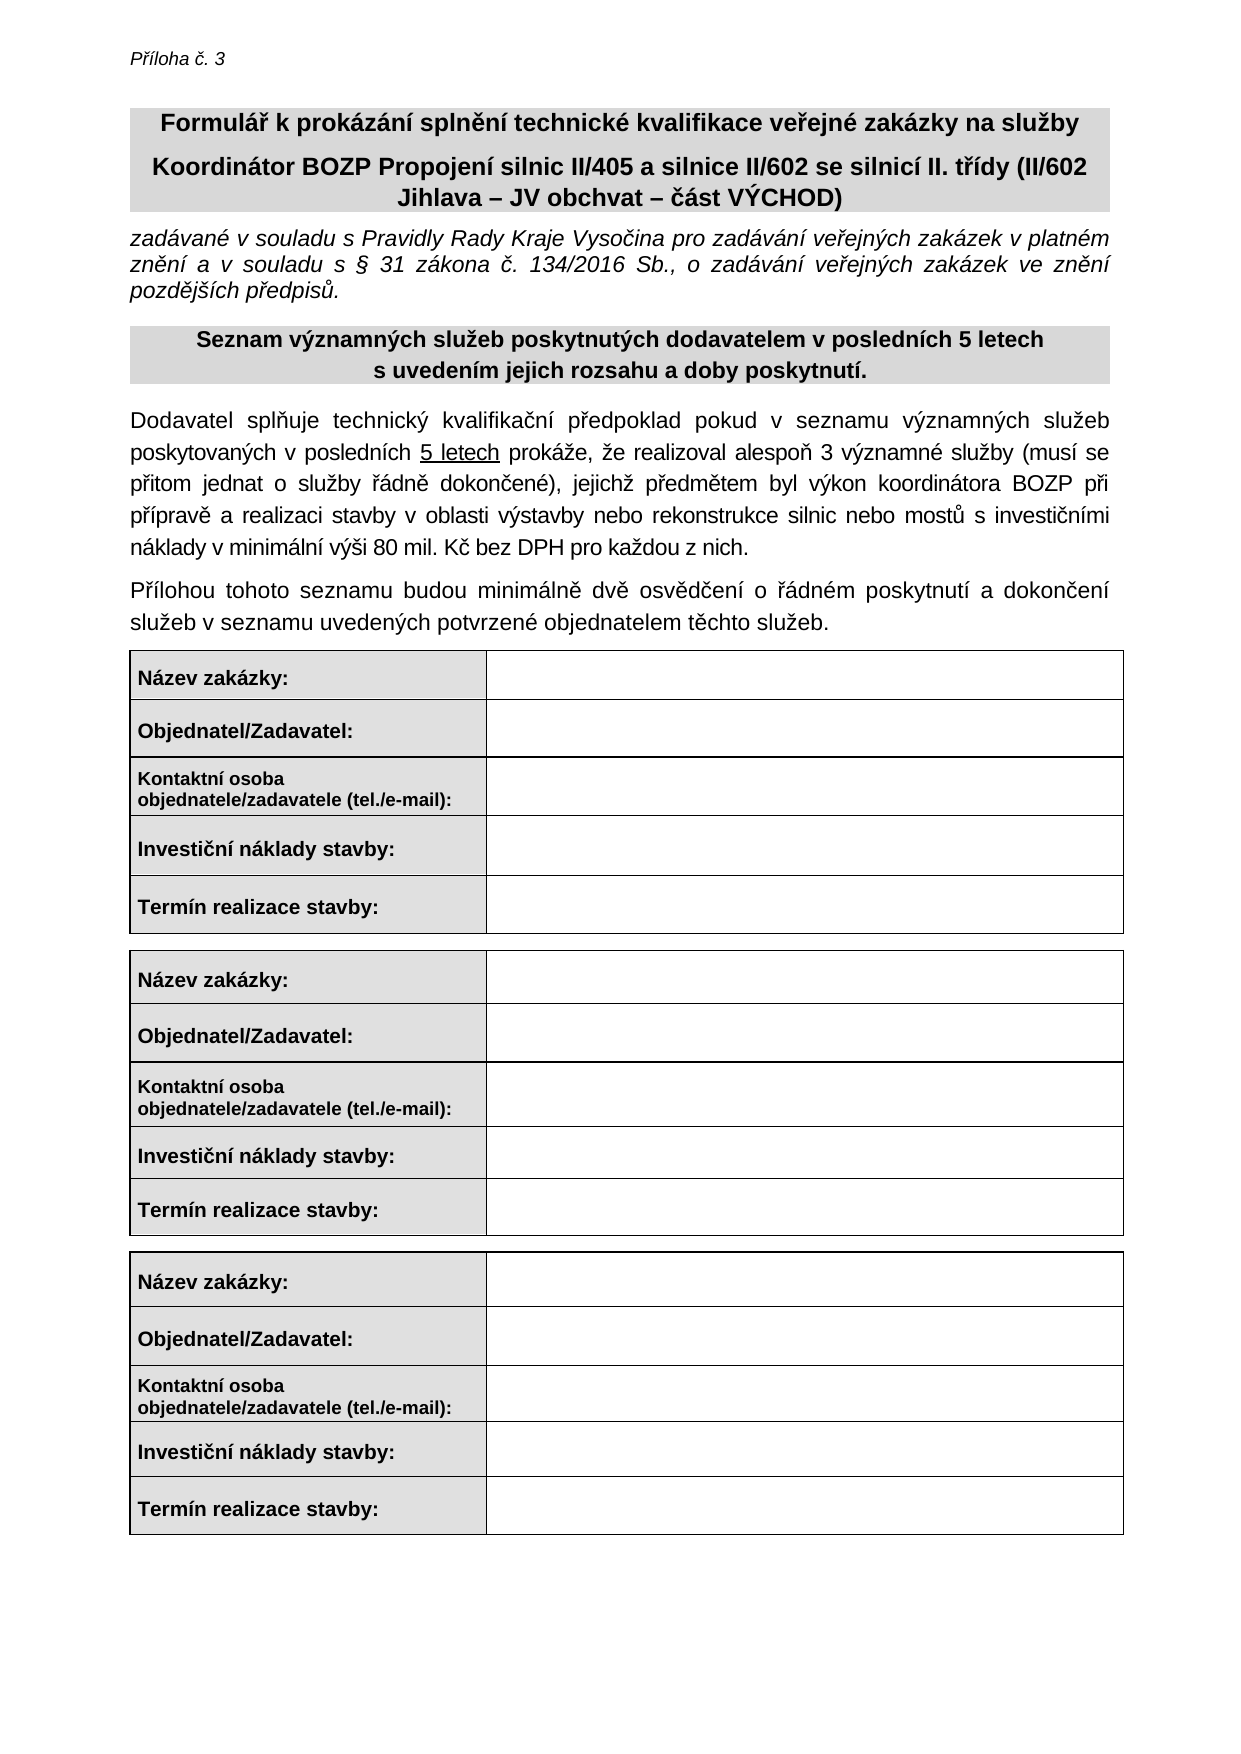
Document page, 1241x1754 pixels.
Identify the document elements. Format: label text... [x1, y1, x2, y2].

table_header [487, 951, 1123, 1003]
table_header [487, 1253, 1123, 1306]
table_cell Kontaktní osoba objednatele/zadavatele (tel./e-mail): [131, 758, 486, 815]
text Koordinátor BOZP Propojení silnic II/405 a silnice II/602 se silnicí II. třídy (II/602 Jihlava – JV obchvat – část VÝCHOD) [130, 152, 1110, 212]
text Dodavatel splňuje technický kvalifikační předpoklad pokud v seznamu významných služeb poskytovaných v posledních 5 letech prokáže, že realizoval alespoň 3 významné služby (musí se přitom jednat o služby řádně dokončené), jejichž předmětem byl výkon koordinátora BOZP při přípravě a realizaci stavby v oblasti výstavby nebo rekonstrukce silnic nebo mostů s investičními náklady v minimální výši 80 mil. Kč bez DPH pro každou z nich. [130, 407, 1110, 560]
table_cell Objednatel/Zadavatel: [131, 700, 486, 756]
table_cell Investiční náklady stavby: [131, 1422, 486, 1476]
table_cell [487, 1004, 1123, 1061]
table_cell [487, 1179, 1123, 1234]
table_cell Investiční náklady stavby: [131, 1127, 486, 1178]
table_cell [487, 1063, 1123, 1126]
text Formulář k prokázání splnění technické kvalifikace veřejné zakázky na služby [130, 108, 1110, 136]
table_cell [487, 876, 1123, 933]
table_cell Kontaktní osoba objednatele/zadavatele (tel./e-mail): [131, 1366, 486, 1421]
table_cell [487, 816, 1123, 874]
table_cell Investiční náklady stavby: [131, 816, 486, 874]
table_header [487, 651, 1123, 698]
text Přílohou tohoto seznamu budou minimálně dvě osvědčení o řádném poskytnutí a dokončení služeb v seznamu uvedených potvrzené objednatelem těchto služeb. [130, 577, 1110, 635]
text zadávané v souladu s Pravidly Rady Kraje Vysočina pro zadávání veřejných zakázek v platném znění a v souladu s § 31 zákona č. 134/2016 Sb., o zadávání veřejných zakázek ve znění pozdějších předpisů. [130, 224, 1110, 304]
table_header Název zakázky: [131, 1253, 486, 1306]
table_cell [487, 1366, 1123, 1421]
table_header Název zakázky: [131, 651, 486, 698]
table_cell Objednatel/Zadavatel: [131, 1307, 486, 1365]
table_cell [487, 758, 1123, 815]
table_cell Termín realizace stavby: [131, 1477, 486, 1534]
table_cell [487, 1422, 1123, 1476]
table_cell Kontaktní osoba objednatele/zadavatele (tel./e-mail): [131, 1063, 486, 1126]
table_cell Termín realizace stavby: [131, 876, 486, 933]
table_cell [487, 1127, 1123, 1178]
text Seznam významných služeb poskytnutých dodavatelem v posledních 5 letech s uvedením jejich rozsahu a doby poskytnutí. [130, 326, 1110, 384]
table_header Název zakázky: [131, 951, 486, 1003]
table_cell Termín realizace stavby: [131, 1179, 486, 1234]
table_cell [487, 700, 1123, 756]
table_cell Objednatel/Zadavatel: [131, 1004, 486, 1061]
table_cell [487, 1477, 1123, 1534]
table_cell [487, 1307, 1123, 1365]
